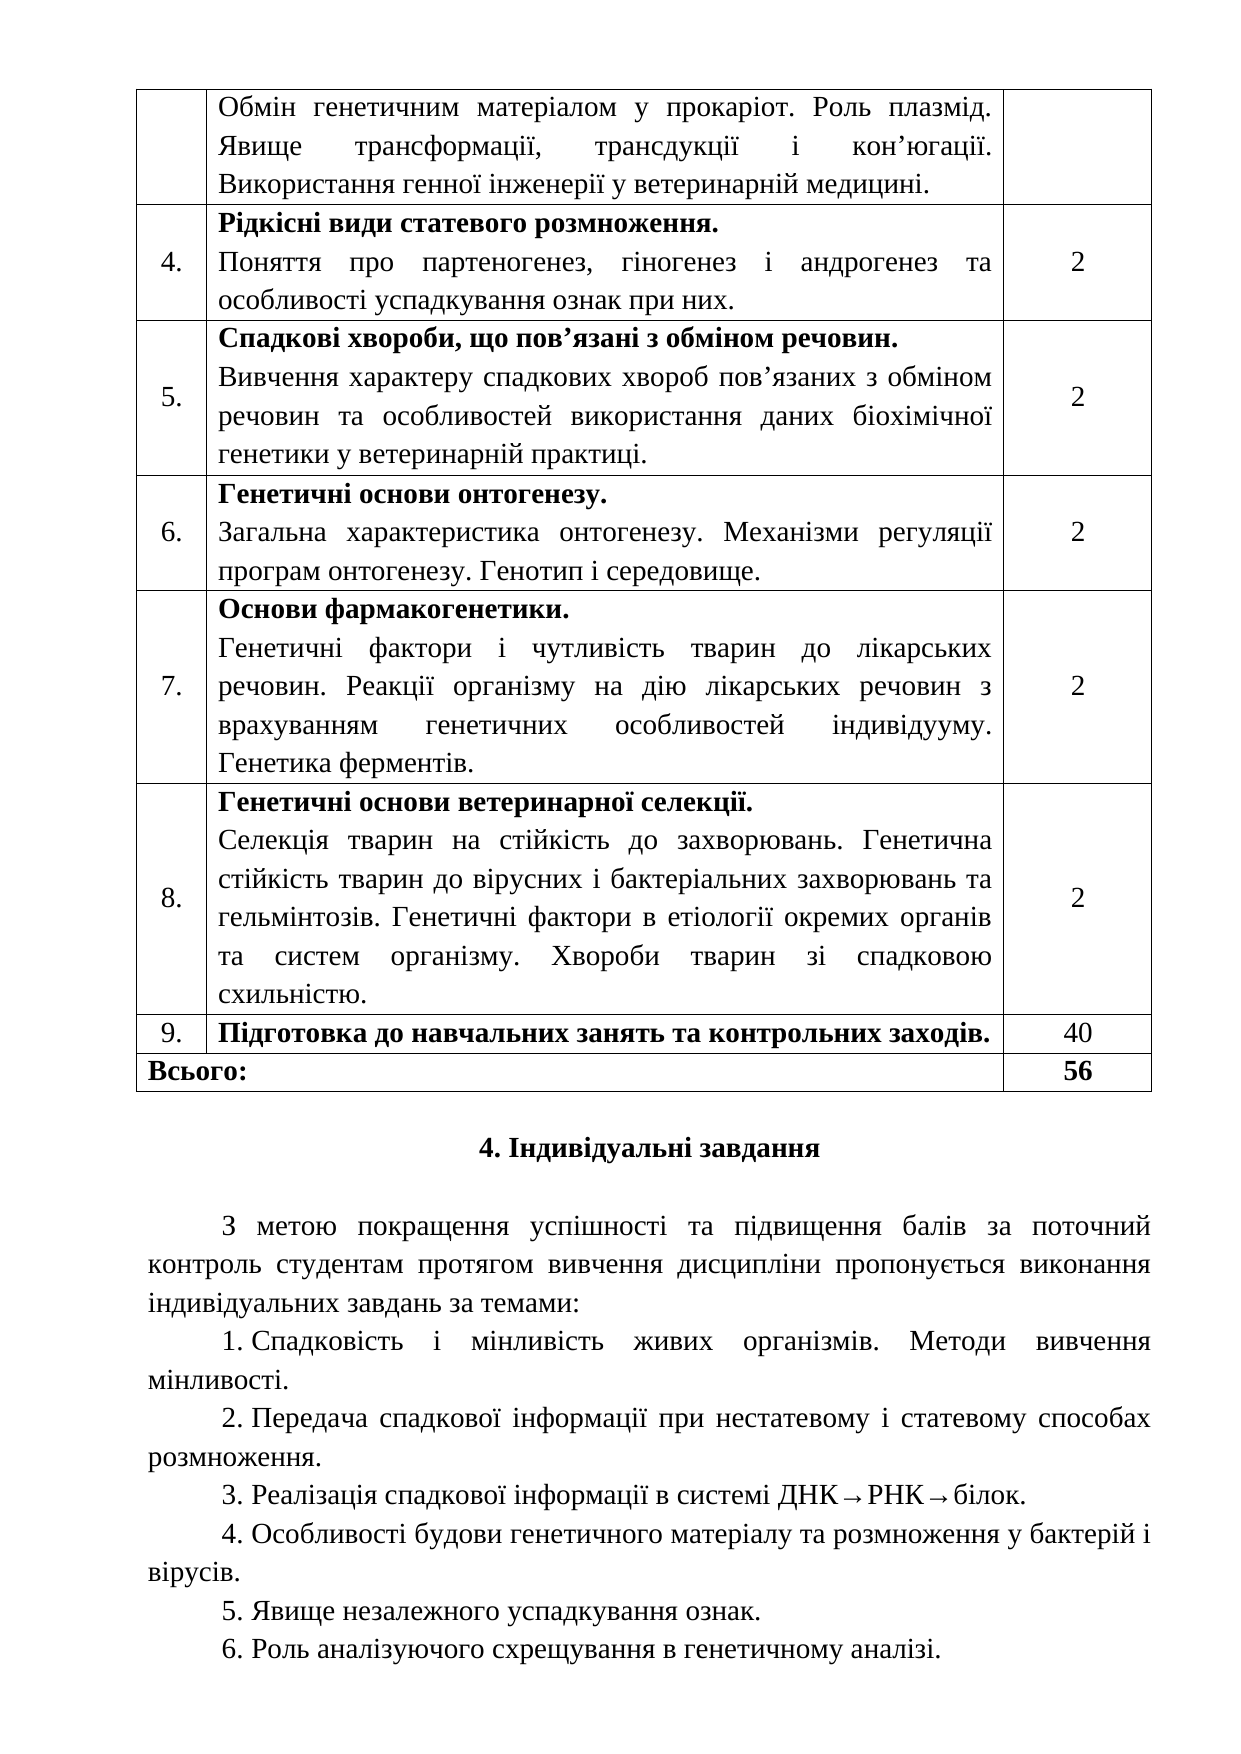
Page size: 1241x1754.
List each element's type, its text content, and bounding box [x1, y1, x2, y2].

list Роль аналізуючого схрещування в генетичному аналізі. [148, 1632, 1152, 1665]
text 4. Індивідуальні завдання [148, 1131, 1152, 1164]
table_cell Спадкові хвороби, що пов’язані з обміном речовин. Вивчення характеру спадкових хвороб пов’язаних з обміном речовин та особливостей використання даних біохімічної генетики у ветеринарній практиці. [207, 321, 1003, 475]
table_cell 2 [1004, 784, 1151, 1014]
text З метою покращення успішності та підвищення балів за поточний контроль студентам протягом вивчення дисципліни пропонується виконання індивідуальних завдань за темами: [148, 1208, 1152, 1318]
table_cell Основи фармакогенетики. Генетичні фактори і чутливість тварин до лікарських речовин. Реакції організму на дію лікарських речовин з врахуванням генетичних особливостей індивідууму. Генетика ферментів. [207, 591, 1003, 783]
table_cell 56 [1004, 1054, 1151, 1091]
table_cell 5. [137, 321, 206, 475]
table_cell Підготовка до навчальних занять та контрольних заходів. [207, 1015, 1003, 1052]
table_cell Всього: [137, 1054, 1003, 1091]
table_cell 40 [1004, 1015, 1151, 1052]
table_cell 4. [137, 205, 206, 319]
table_cell 2 [1004, 591, 1151, 783]
list Особливості будови генетичного матеріалу та розмноження у бактерій і вірусів. [148, 1516, 1152, 1588]
table_cell 2 [1004, 321, 1151, 475]
table_cell 2 [1004, 205, 1151, 319]
table_cell Генетичні основи ветеринарної селекції. Селекція тварин на стійкість до захворювань. Генетична стійкість тварин до вірусних і бактеріальних захворювань та гельмінтозів. Генетичні фактори в етіології окремих органів та систем організму. Хвороби тварин зі спадковою схильністю. [207, 784, 1003, 1014]
table_cell 7. [137, 591, 206, 783]
list Реалізація спадкової інформації в системі ДНК→РНК→білок. [148, 1477, 1152, 1511]
table_cell Генетичні основи онтогенезу. Загальна характеристика онтогенезу. Механізми регуляції програм онтогенезу. Генотип і середовище. [207, 476, 1003, 590]
list Явище незалежного успадкування ознак. [148, 1593, 1152, 1627]
table_cell 6. [137, 476, 206, 590]
list Передача спадкової інформації при нестатевому і статевому способах розмноження. [148, 1400, 1152, 1472]
table_cell 9. [137, 1015, 206, 1052]
table_cell 2 [1004, 476, 1151, 590]
table_cell 2 [1004, 90, 1151, 204]
list Спадковість і мінливість живих організмів. Методи вивчення мінливості. [148, 1323, 1152, 1395]
table_cell Рідкісні види статевого розмноження. Поняття про партеногенез, гіногенез і андрогенез та особливості успадкування ознак при них. [207, 205, 1003, 319]
table_cell 3. [137, 90, 206, 204]
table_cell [207, 90, 1003, 204]
table_cell 8. [137, 784, 206, 1014]
